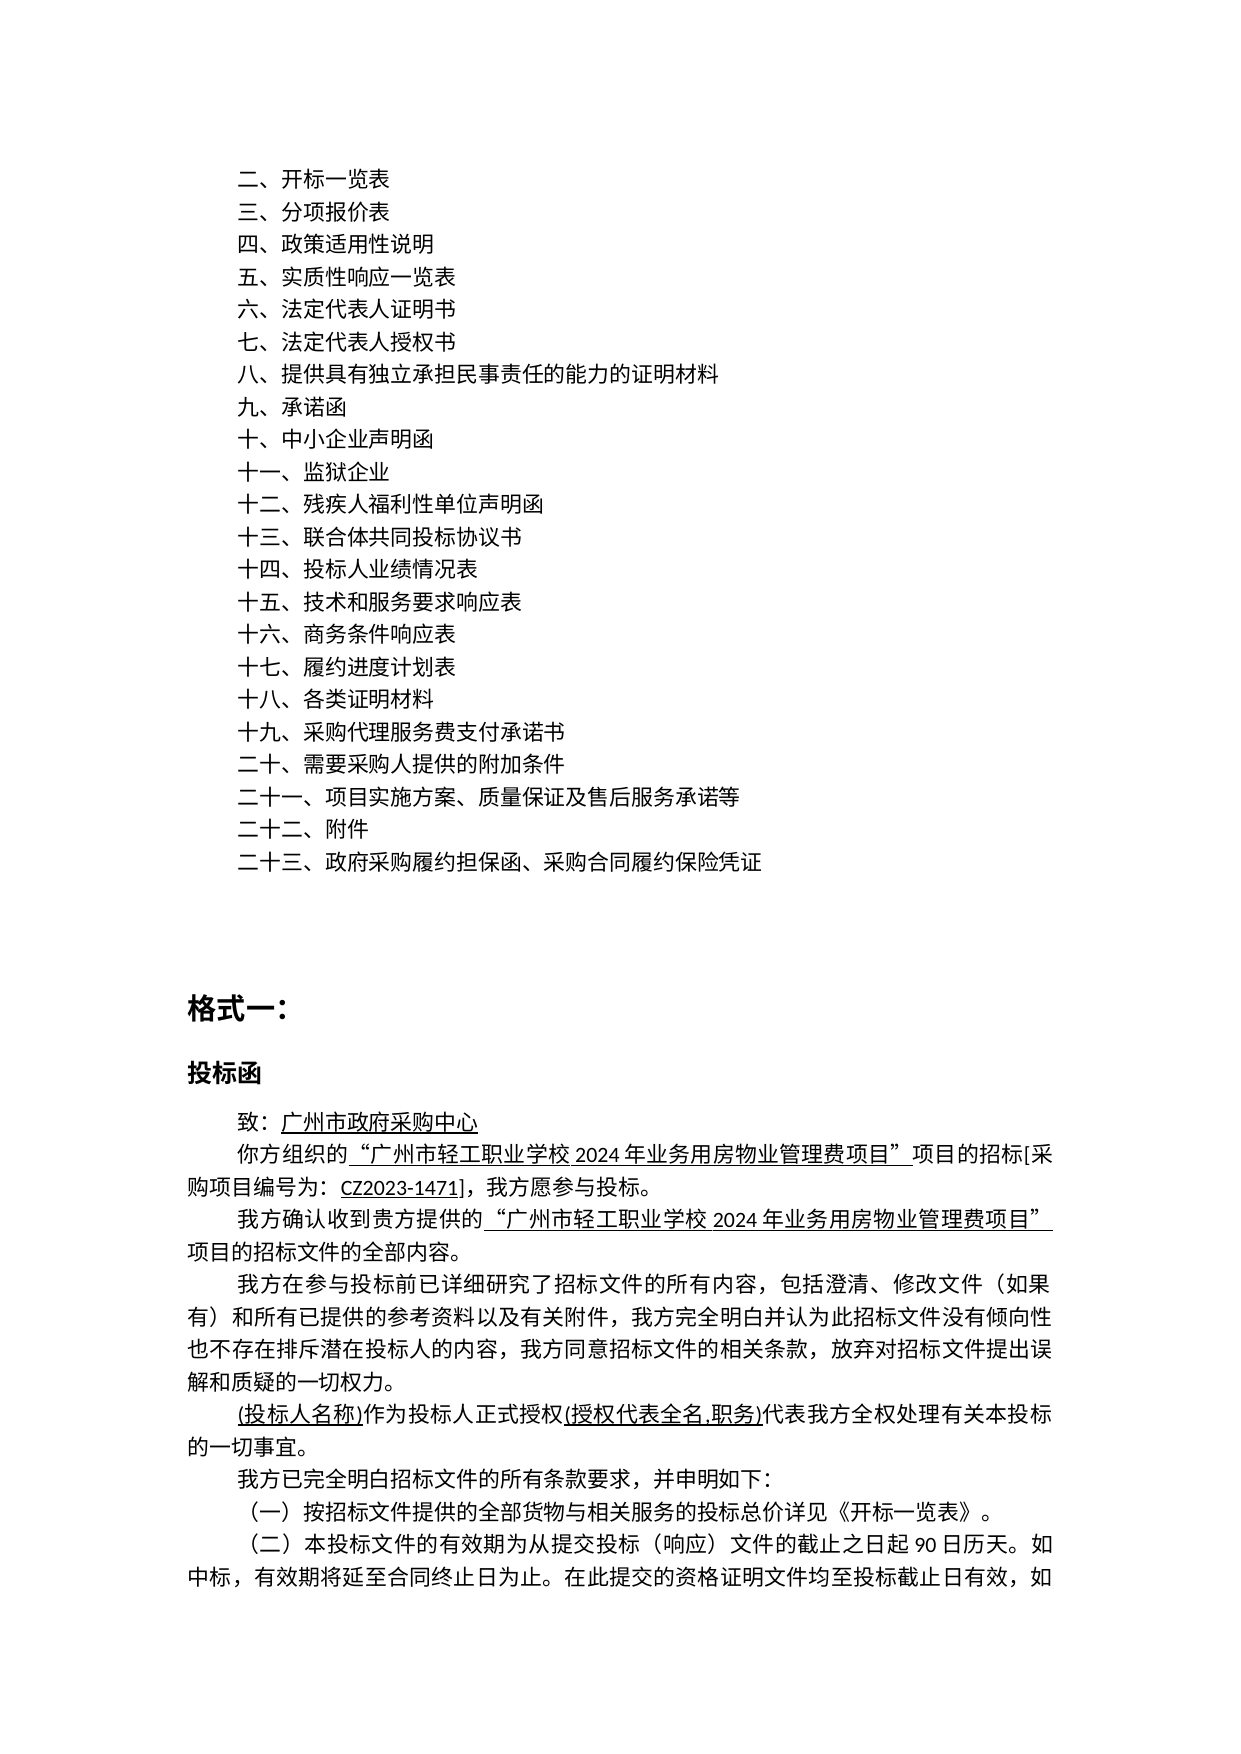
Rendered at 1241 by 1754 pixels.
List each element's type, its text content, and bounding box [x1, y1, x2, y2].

text 十四、投标人业绩情况表 [187, 552, 1053, 584]
text 十三、联合体共同投标协议书 [187, 519, 1053, 552]
text (投标人名称)作为投标人正式授权(授权代表全名,职务)代表我方全权处理有关本投标的一切事宜。 [187, 1397, 1053, 1462]
text 十、中小企业声明函 [187, 422, 1053, 454]
text 三、分项报价表 [187, 194, 1053, 227]
text 我方已完全明白招标文件的所有条款要求，并申明如下： [187, 1462, 1053, 1494]
text 十七、履约进度计划表 [187, 649, 1053, 682]
text 十八、各类证明材料 [187, 682, 1053, 714]
text 九、承诺函 [187, 389, 1053, 422]
text 五、实质性响应一览表 [187, 259, 1053, 292]
text 十九、采购代理服务费支付承诺书 [187, 714, 1053, 747]
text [187, 1527, 1053, 1592]
text 你方组织的“广州市轻工职业学校2024年业务用房物业管理费项目”项目的招标[采购项目编号为：CZ2023-1471]，我方愿参与投标。 [187, 1137, 1053, 1202]
text 致：广州市政府采购中心 [187, 1104, 1053, 1137]
text 四、政策适用性说明 [187, 227, 1053, 259]
text 二十、需要采购人提供的附加条件 [187, 747, 1053, 779]
text 六、法定代表人证明书 [187, 292, 1053, 324]
text 十五、技术和服务要求响应表 [187, 584, 1053, 617]
text （一）按招标文件提供的全部货物与相关服务的投标总价详见《开标一览表》。 [187, 1494, 1053, 1527]
text 十一、监狱企业 [187, 454, 1053, 487]
text 投标函 [187, 1039, 1053, 1104]
text 二十三、政府采购履约担保函、采购合同履约保险凭证 [187, 844, 1053, 877]
text 我方在参与投标前已详细研究了招标文件的所有内容，包括澄清、修改文件（如果有）和所有已提供的参考资料以及有关附件，我方完全明白并认为此招标文件没有倾向性，也不存在排斥潜在投标人的内容，我方同意招标文件的相关条款，放弃对招标文件提出误解和质疑的一切权力。 [187, 1267, 1053, 1397]
text 我方确认收到贵方提供的“广州市轻工职业学校2024年业务用房物业管理费项目”项目的招标文件的全部内容。 [187, 1202, 1053, 1267]
text 十六、商务条件响应表 [187, 617, 1053, 649]
text 十二、残疾人福利性单位声明函 [187, 487, 1053, 519]
text 二十一、项目实施方案、质量保证及售后服务承诺等 [187, 779, 1053, 812]
text 二、开标一览表 [187, 162, 1053, 194]
text 七、法定代表人授权书 [187, 324, 1053, 357]
text 二十二、附件 [187, 812, 1053, 844]
text 八、提供具有独立承担民事责任的能力的证明材料 [187, 357, 1053, 389]
text 格式一： [187, 974, 1053, 1039]
